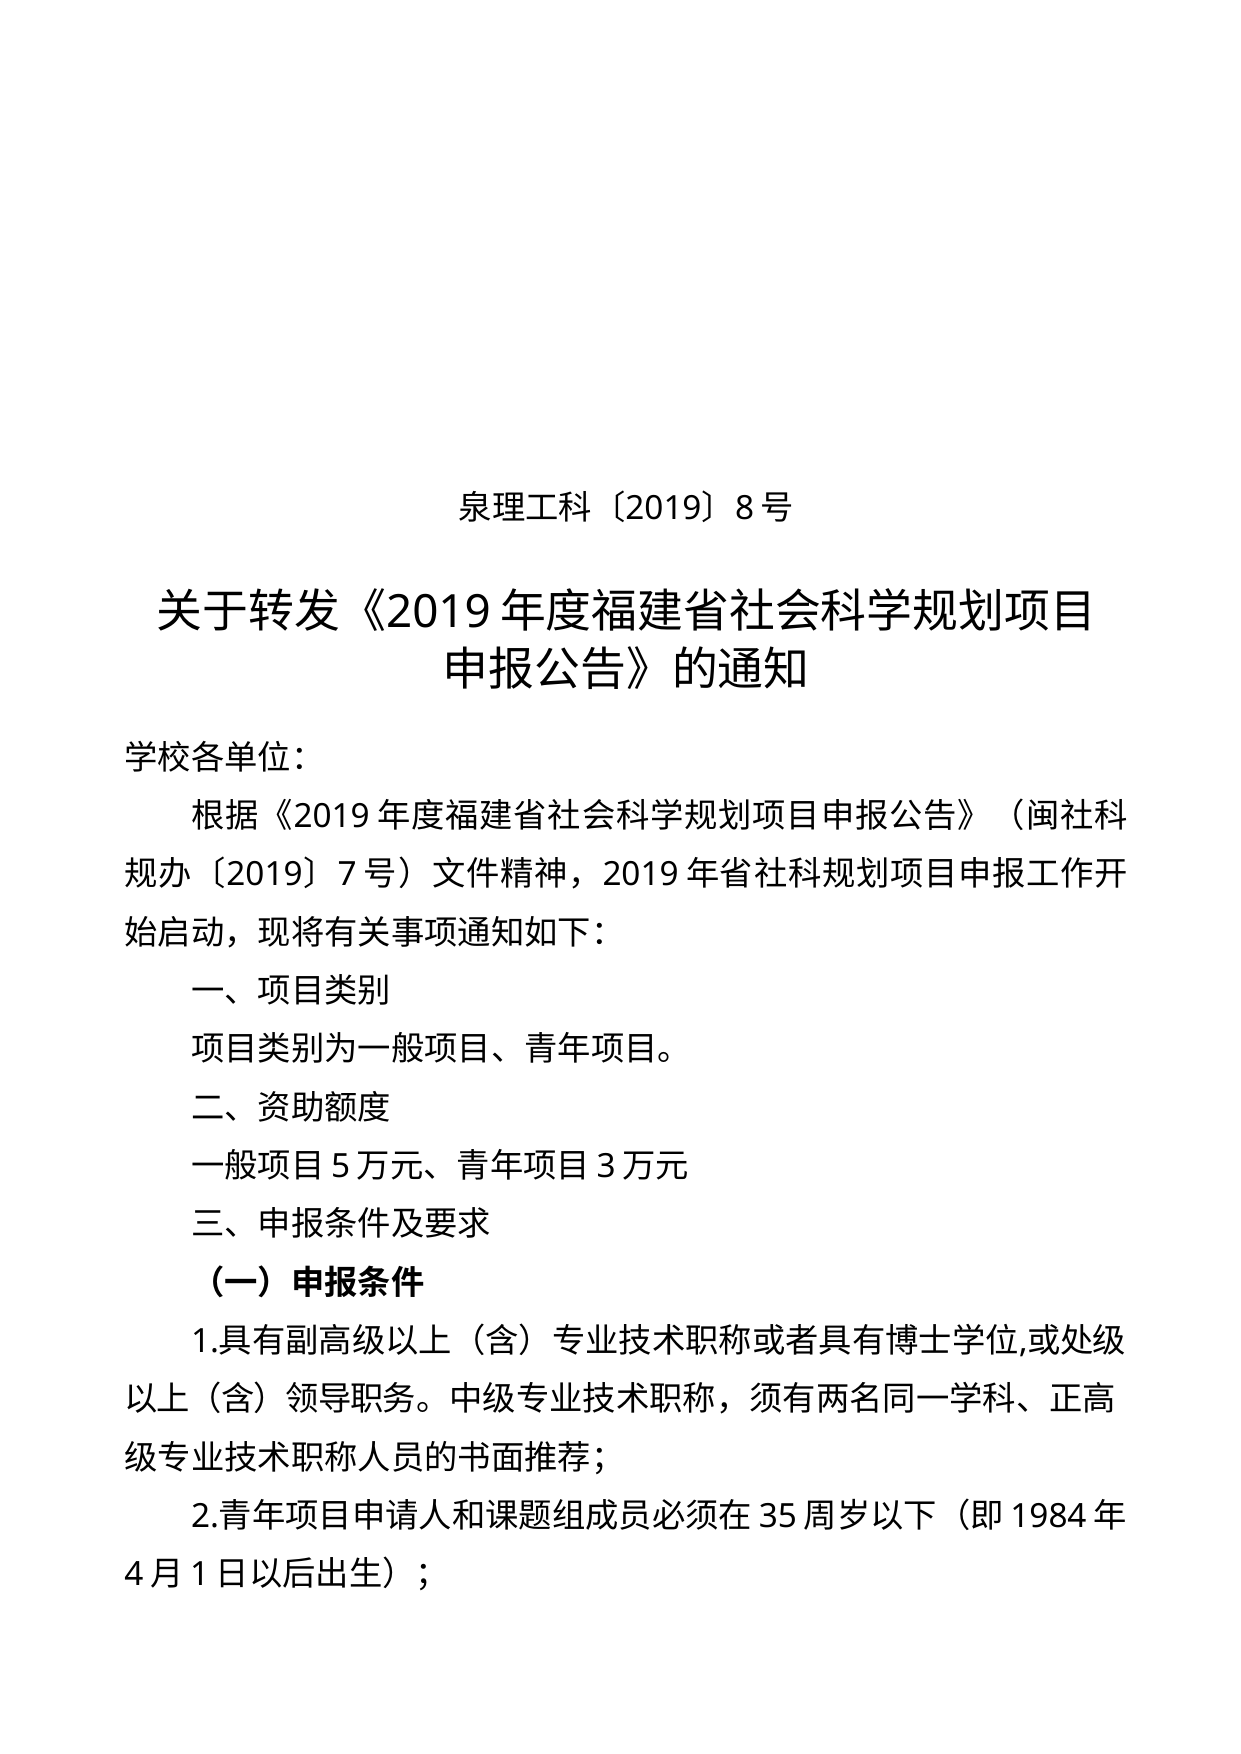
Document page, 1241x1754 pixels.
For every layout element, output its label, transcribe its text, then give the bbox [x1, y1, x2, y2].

text 申报公告》的通知 [124, 639, 1128, 697]
text 学校各单位： [124, 722, 1128, 781]
text 一般项目5万元、青年项目3万元 [124, 1131, 1128, 1189]
text 2.青年项目申请人和课题组成员必须在35周岁以下（即1984年4月1日以后出生）； [124, 1481, 1128, 1597]
text 项目类别为一般项目、青年项目。 [124, 1014, 1128, 1072]
text 一、项目类别 [124, 956, 1128, 1014]
text 1.具有副高级以上（含）专业技术职称或者具有博士学位,或处级以上（含）领导职务。中级专业技术职称，须有两名同一学科、正高级专业技术职称人员的书面推荐； [124, 1306, 1128, 1481]
text 三、申报条件及要求 [124, 1189, 1128, 1247]
text 二、资助额度 [124, 1072, 1128, 1131]
text （一）申报条件 [124, 1247, 1128, 1306]
text 关于转发《2019年度福建省社会科学规划项目 [124, 581, 1128, 639]
text 泉理工科〔2019〕8号 [124, 472, 1128, 531]
text 根据《2019年度福建省社会科学规划项目申报公告》（闽社科规办〔2019〕7号）文件精神，2019年省社科规划项目申报工作开始启动，现将有关事项通知如下： [124, 781, 1128, 956]
